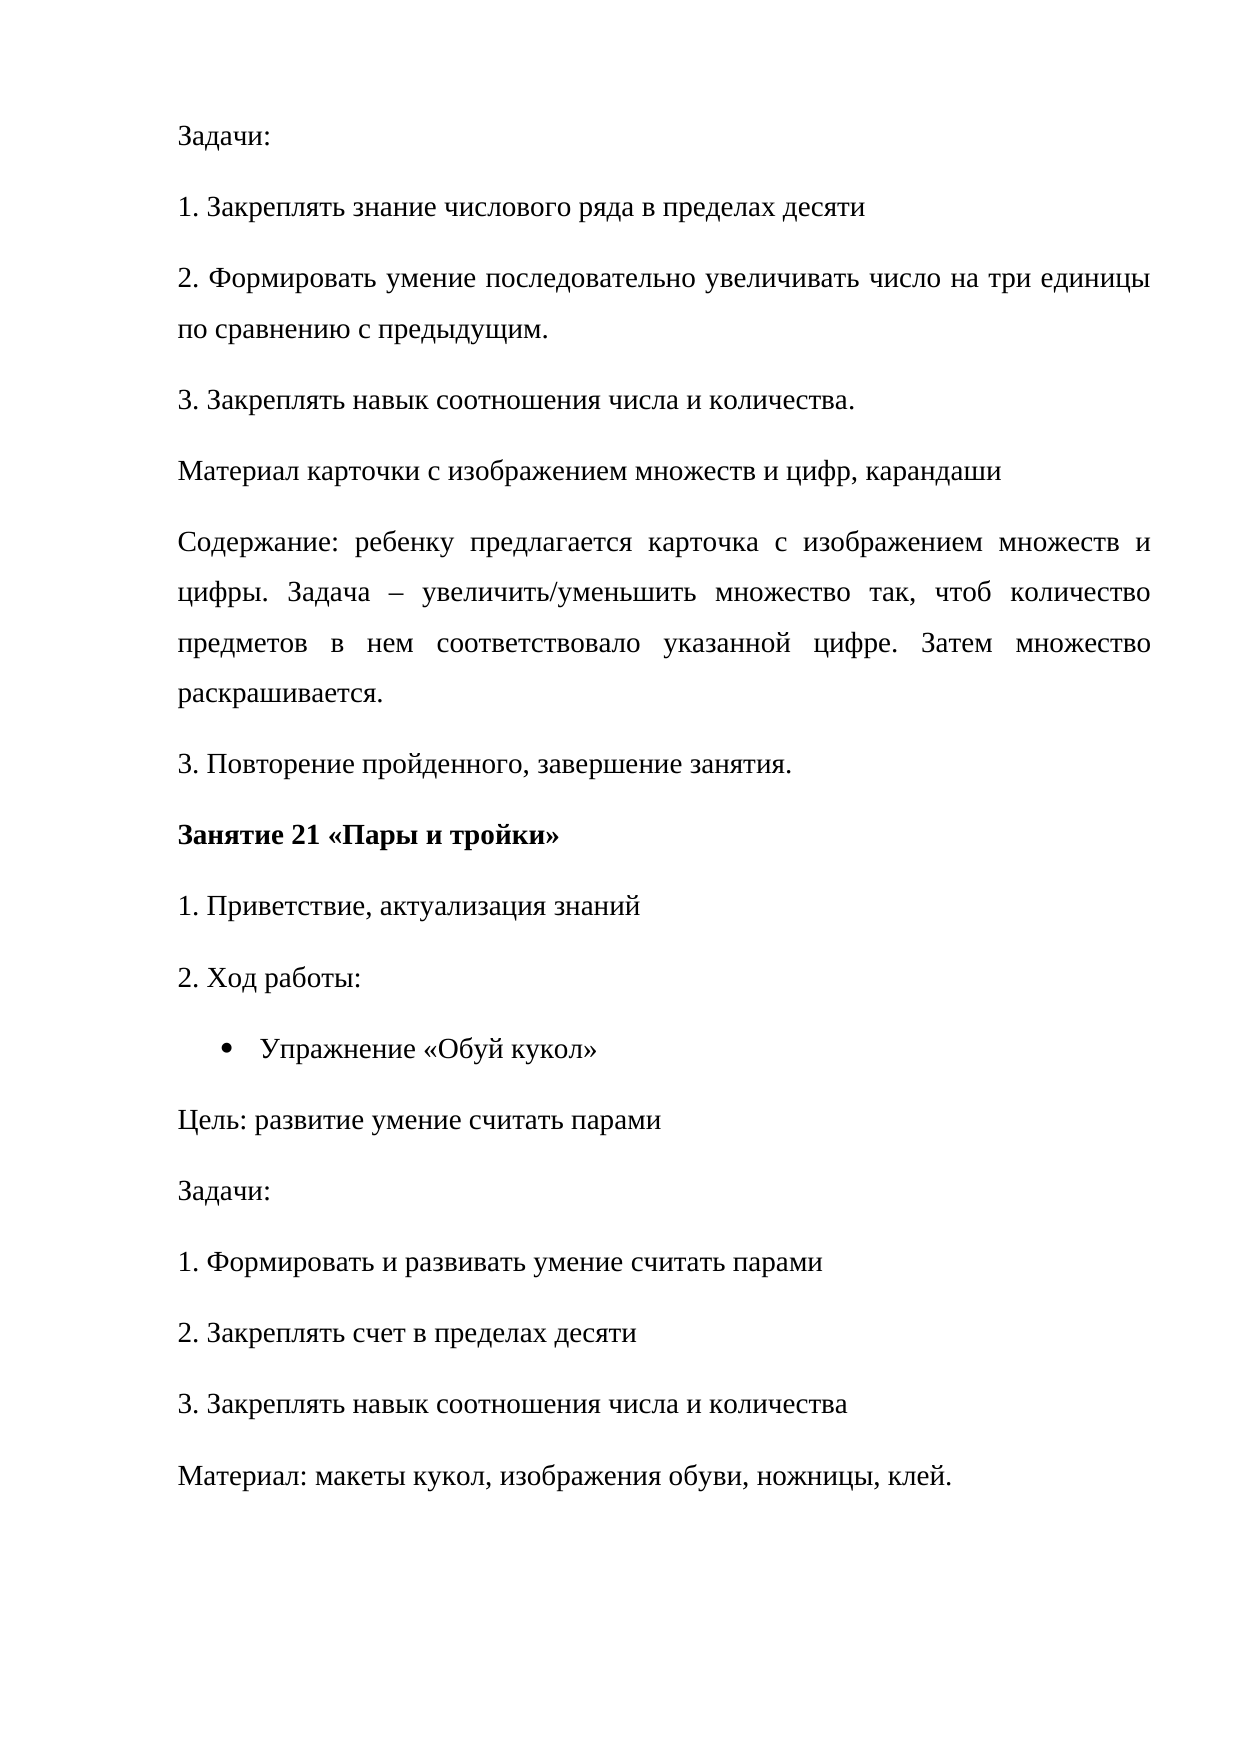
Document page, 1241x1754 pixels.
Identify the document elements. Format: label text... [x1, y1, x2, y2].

text 1. Приветствие, актуализация знаний [177, 888, 1152, 922]
text 2. Закреплять счет в пределах десяти [177, 1316, 1152, 1349]
text Содержание: ребенку предлагается карточка с изображением множеств и цифры. Задача – увеличить/уменьшить множество так, чтоб количество предметов в нем соответствовало указанной цифре. Затем множество раскрашивается. [177, 524, 1152, 709]
text 2. Ход работы: [177, 960, 1152, 993]
text 3. Закреплять навык соотношения числа и количества. [177, 382, 1152, 415]
text 3. Повторение пройденного, завершение занятия. [177, 746, 1152, 780]
text Занятие 21 «Пары и тройки» [177, 817, 1152, 851]
text Цель: развитие умение считать парами [177, 1102, 1152, 1136]
text 2. Формировать умение последовательно увеличивать число на три единицы по сравнению с предыдущим. [177, 260, 1152, 344]
text Материал: макеты кукол, изображения обуви, ножницы, клей. [177, 1458, 1152, 1491]
text Материал карточки с изображением множеств и цифр, карандаши [177, 453, 1152, 487]
text 3. Закреплять навык соотношения числа и количества [177, 1387, 1152, 1420]
text 1. Закреплять знание числового ряда в пределах десяти [177, 189, 1152, 223]
text Задачи: [177, 1173, 1152, 1207]
text 1. Формировать и развивать умение считать парами [177, 1244, 1152, 1278]
list Упражнение «Обуй кукол» [222, 1031, 1152, 1064]
text Задачи: [177, 118, 1152, 152]
